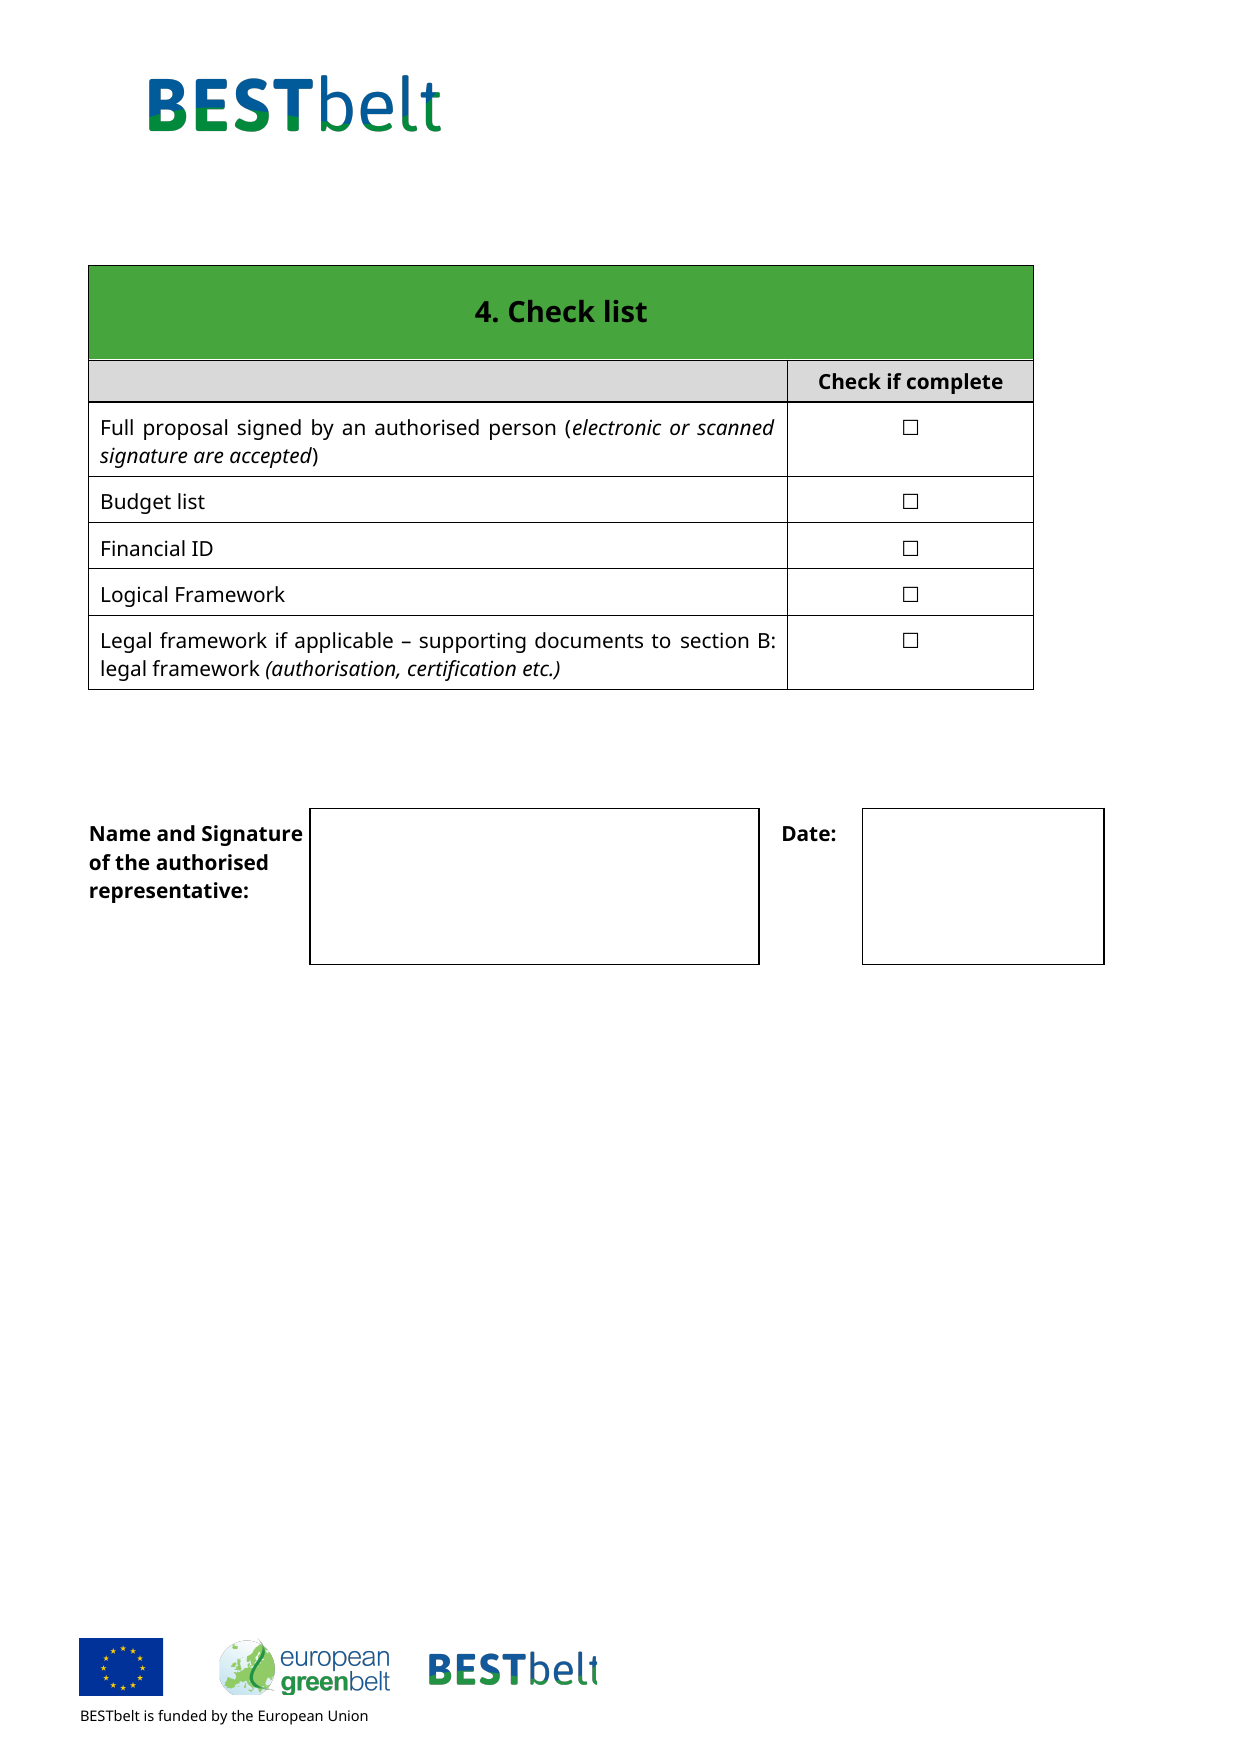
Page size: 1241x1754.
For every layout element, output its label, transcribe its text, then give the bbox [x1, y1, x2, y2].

table_header 4. Check list [89, 266, 1033, 359]
picture [218, 1638, 597, 1695]
table_cell Budget list [89, 477, 787, 522]
picture [78, 1638, 163, 1695]
table_header [311, 809, 758, 963]
table_cell Check if complete [788, 361, 1033, 401]
table_cell Legal framework if applicable – supporting documents to section B: legal framework (authorisation, certification etc.) [89, 616, 787, 689]
picture [147, 73, 443, 133]
table_cell [788, 403, 1033, 476]
table_cell [788, 616, 1033, 689]
table_cell Financial ID [89, 523, 787, 568]
table_header Name and Signature of the authorised representative: [89, 808, 309, 963]
table_cell [788, 569, 1033, 614]
table_cell [788, 523, 1033, 568]
table_header [863, 809, 1103, 963]
table_cell [89, 361, 787, 401]
table_cell Full proposal signed by an authorised person (electronic or scanned signature are accepted) [89, 403, 787, 476]
table_cell Logical Framework [89, 569, 787, 614]
table_cell [788, 477, 1033, 522]
table_header Date: [760, 808, 862, 963]
